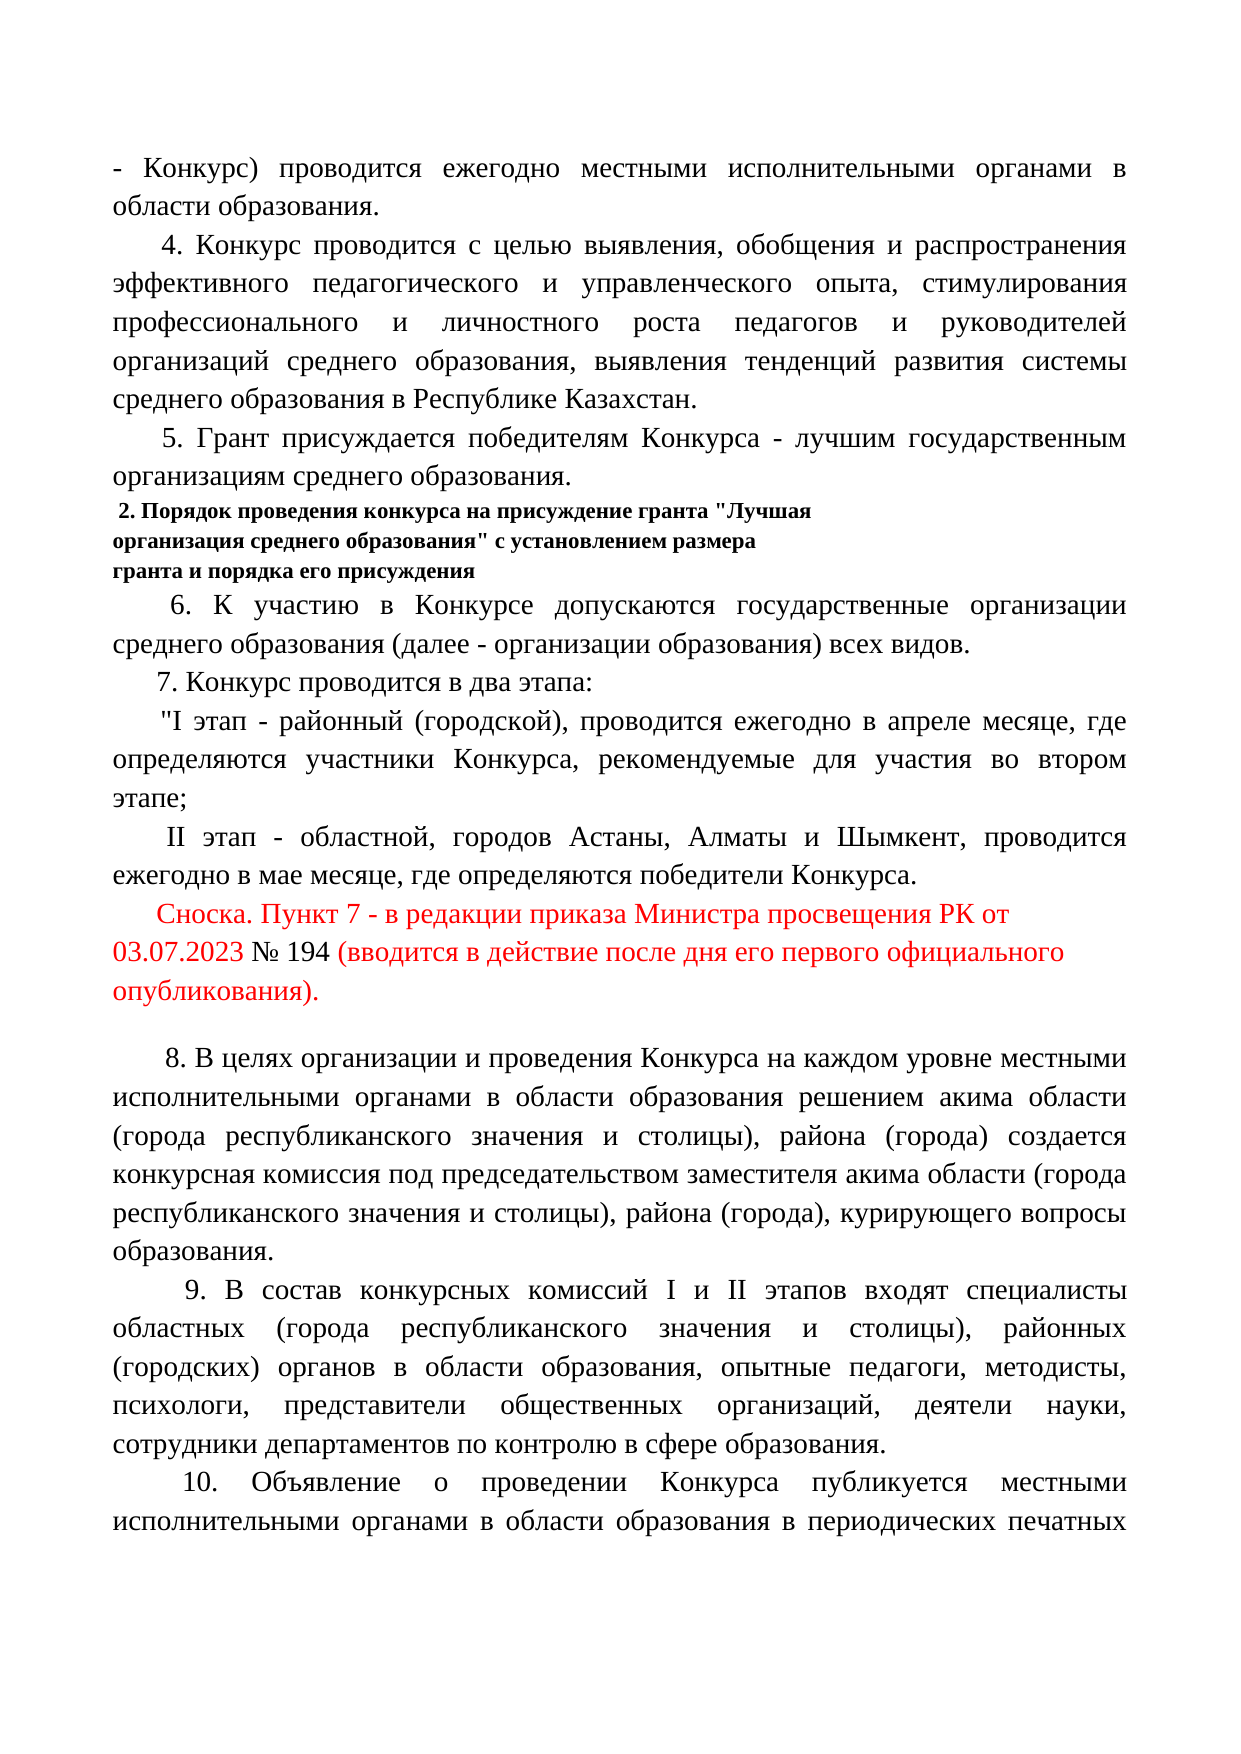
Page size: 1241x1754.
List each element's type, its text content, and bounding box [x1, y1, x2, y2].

text 9. В состав конкурсных комиссий I и II этапов входят специалисты областных (города республиканского значения и столицы), районных (городских) органов в области образования, опытные педагоги, методисты, психологи, представители общественных организаций, деятели науки, сотрудники департаментов по контролю в сфере образования. [112, 1272, 1128, 1459]
text 5. Грант присуждается победителям Конкурса - лучшим государственным организациям среднего образования. [112, 420, 1128, 492]
text 4. Конкурс проводится с целью выявления, обобщения и распространения эффективного педагогического и управленческого опыта, стимулирования профессионального и личностного роста педагогов и руководителей организаций среднего образования, выявления тенденций развития системы среднего образования в Республике Казахстан. [112, 227, 1128, 415]
text "I этап - районный (городской), проводится ежегодно в апреле месяце, где определяются участники Конкурса, рекомендуемые для участия во втором этапе; [112, 703, 1128, 814]
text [112, 150, 1128, 222]
text 8. В целях организации и проведения Конкурса на каждом уровне местными исполнительными органами в области образования решением акима области (города республиканского значения и столицы), района (города) создается конкурсная комиссия под председательством заместителя акима области (города республиканского значения и столицы), района (города), курирующего вопросы образования. [112, 1041, 1128, 1267]
text Сноска. Пункт 7 - в редакции приказа Министра просвещения РК от 03.07.2023 № 194 (вводится в действие после дня его первого официального опубликования). [112, 896, 1128, 1037]
text II этап - областной, городов Астаны, Алматы и Шымкент, проводится ежегодно в мае месяце, где определяются победители Конкурса. [112, 819, 1128, 891]
text 2. Порядок проведения конкурса на присуждение гранта "Лучшая организация среднего образования" с установлением размера гранта и порядка его присуждения [112, 497, 1128, 584]
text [112, 1464, 1128, 1537]
text 6. К участию в Конкурсе допускаются государственные организации среднего образования (далее - организации образования) всех видов. [112, 587, 1128, 659]
text 7. Конкурс проводится в два этапа: [112, 664, 1128, 698]
